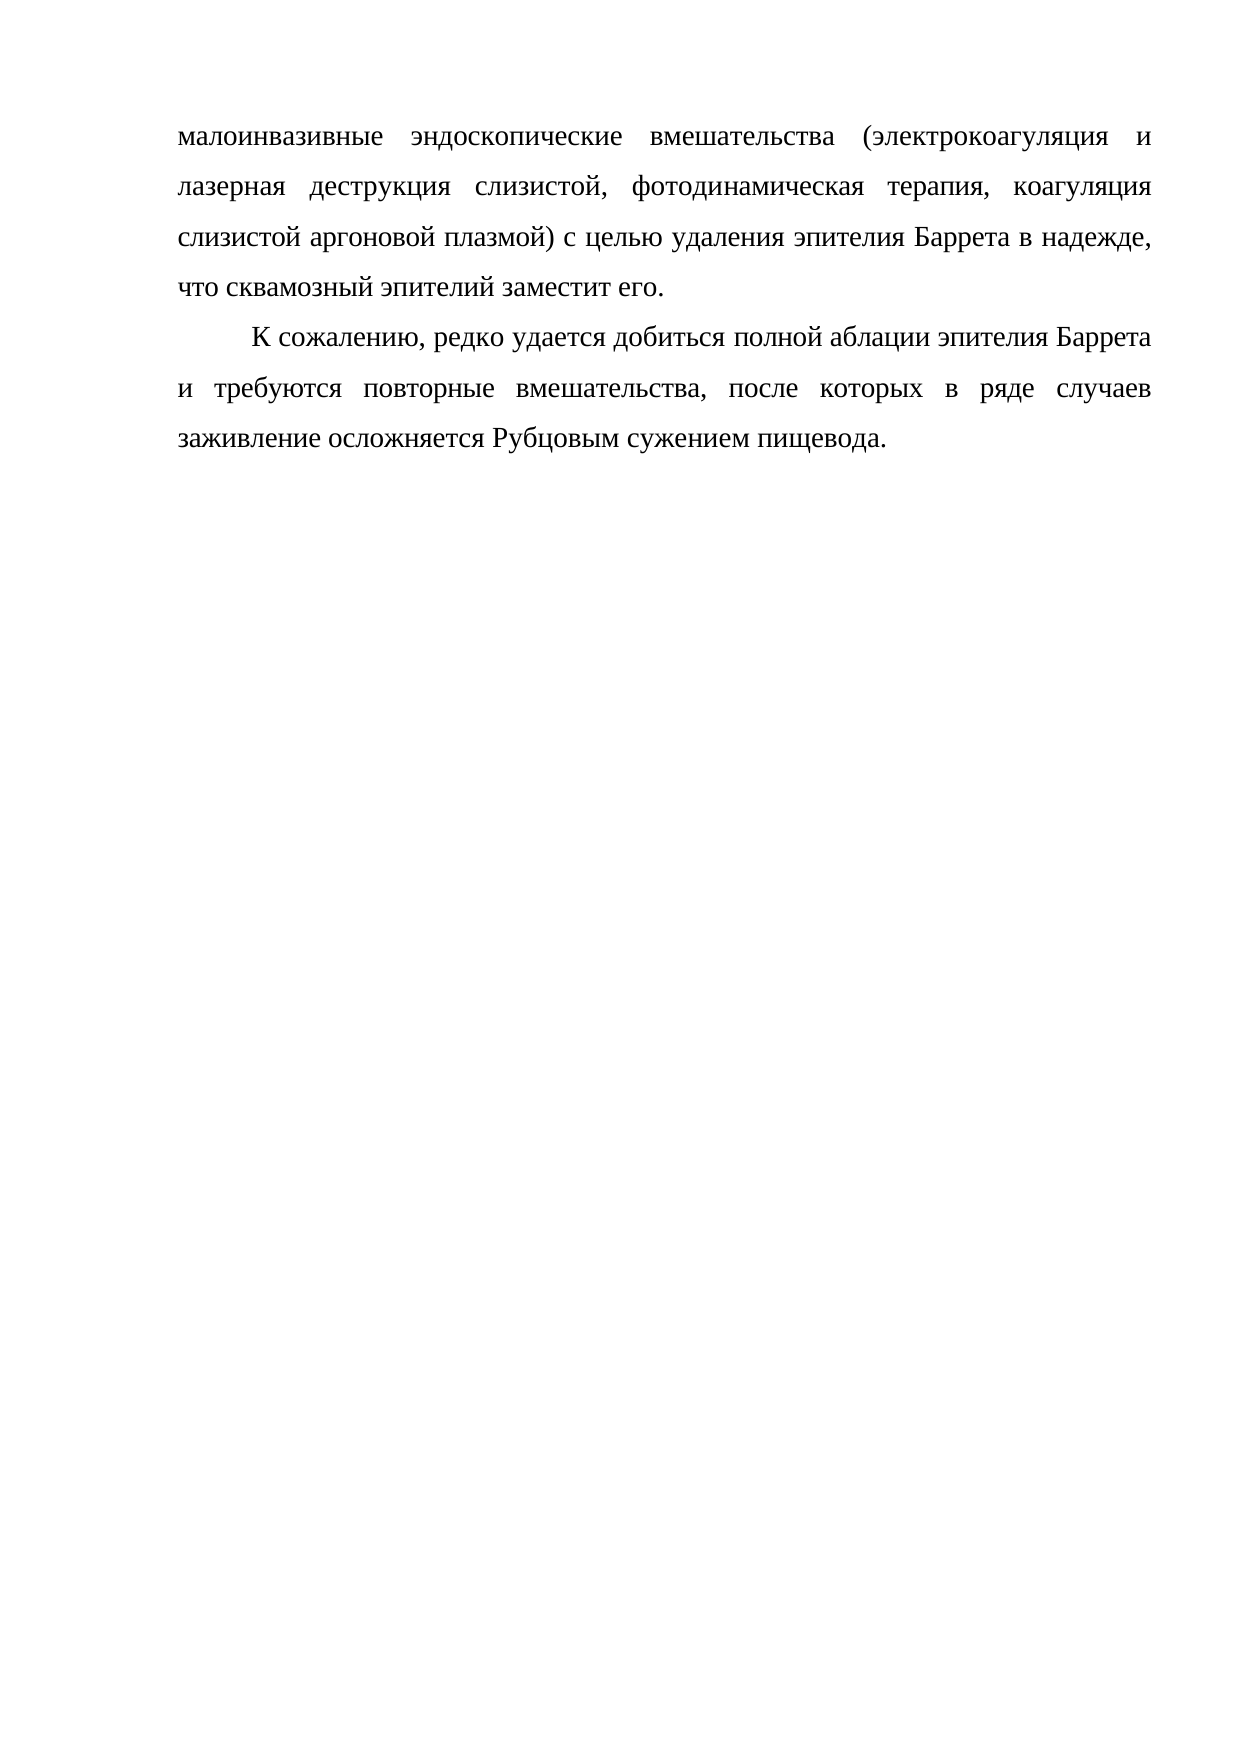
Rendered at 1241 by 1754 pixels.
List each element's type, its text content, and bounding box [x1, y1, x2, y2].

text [177, 118, 1152, 303]
text К сожалению, редко удается добиться полной аблации эпителия Баррета и требуются повторные вмешательства, после которых в ряде случаев заживление осложняется Рубцовым сужением пищевода. [177, 319, 1152, 453]
